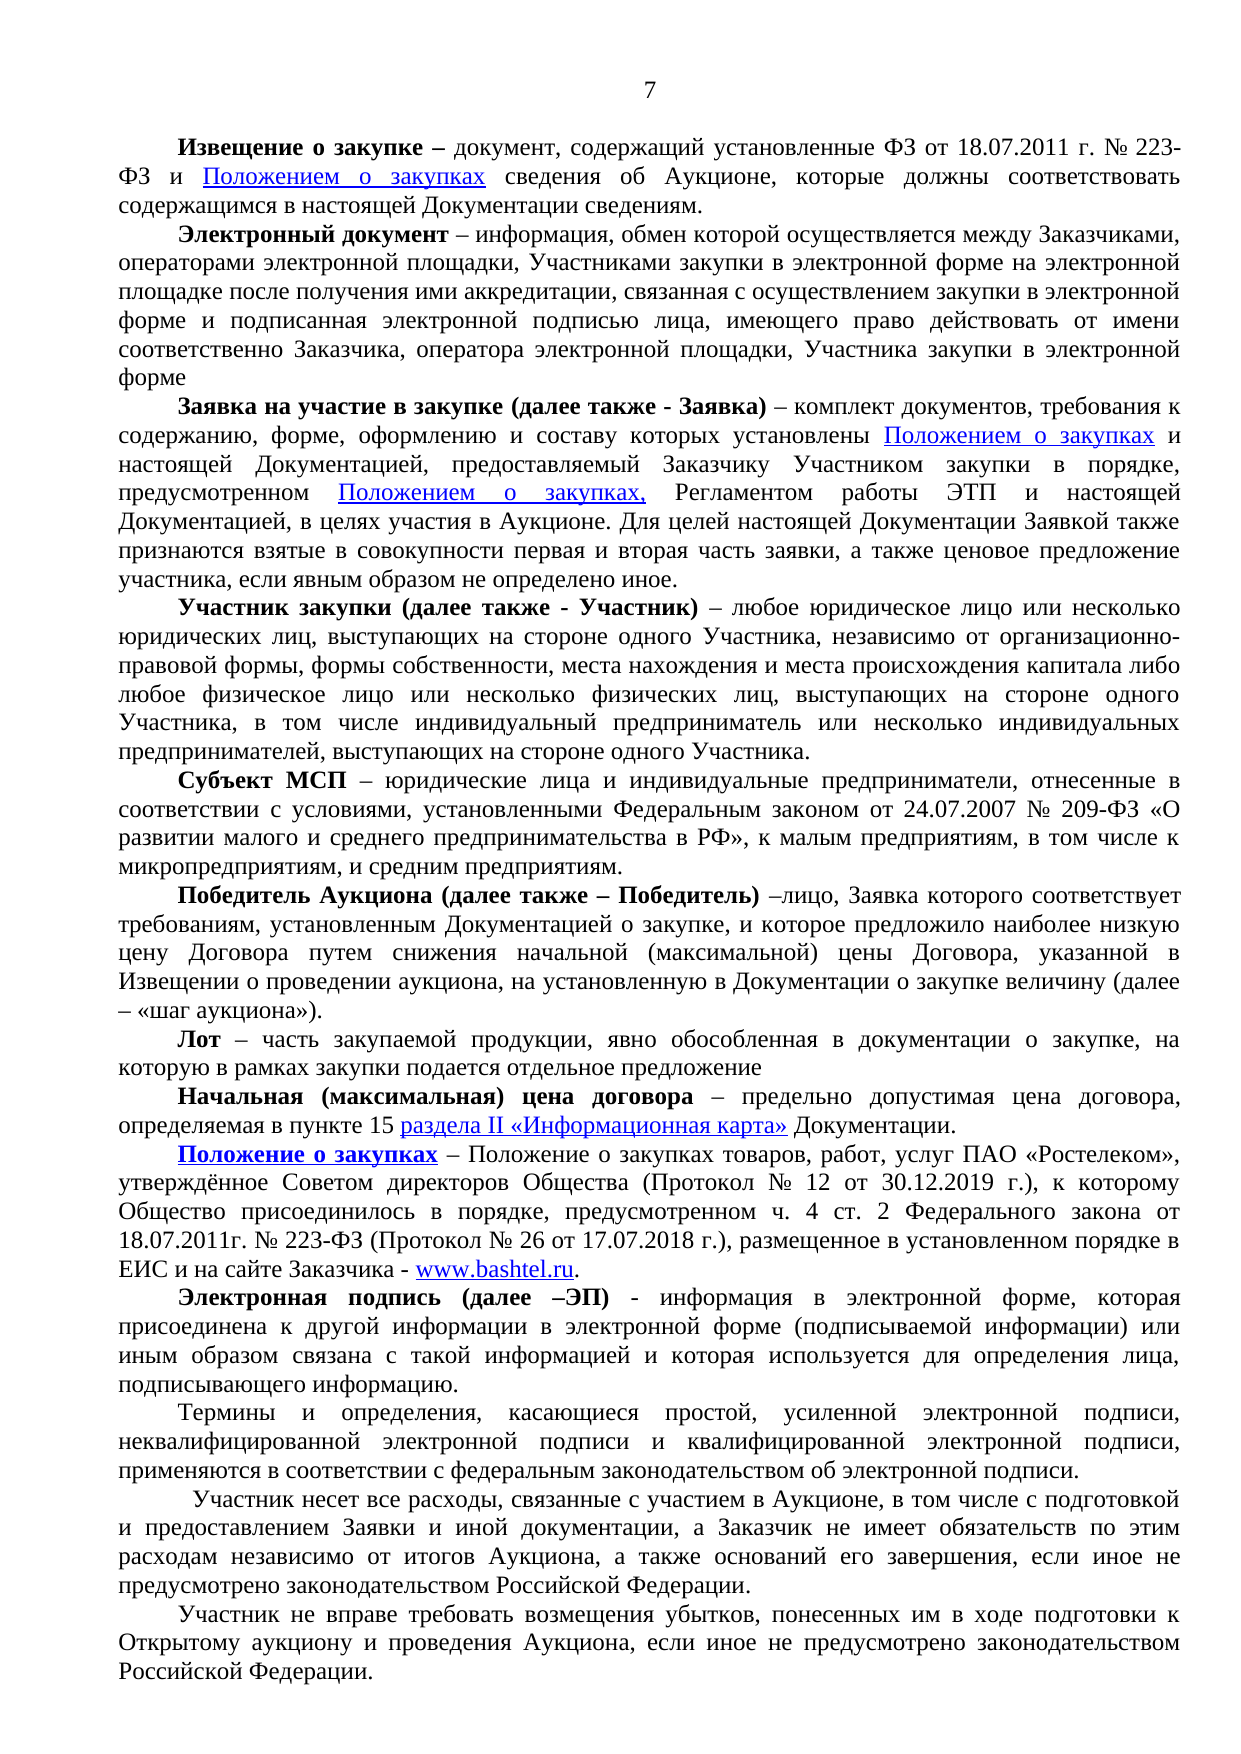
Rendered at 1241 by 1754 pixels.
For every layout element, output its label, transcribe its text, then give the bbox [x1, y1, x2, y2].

text Субъект МСП – юридические лица и индивидуальные предприниматели, отнесенные в соответствии с условиями, установленными Федеральным законом от 24.07.2007 № 209-ФЗ «О развитии малого и среднего предпринимательства в РФ», к малым предприятиям, в том числе к микропредприятиям, и средним предприятиям. [118, 765, 1181, 880]
text Участник несет все расходы, связанные с участием в Аукционе, в том числе с подготовкой и предоставлением Заявки и иной документации, а Заказчик не имеет обязательств по этим расходам независимо от итогов Аукциона, а также оснований его завершения, если иное не предусмотрено законодательством Российской Федерации. [118, 1484, 1181, 1599]
text Положение о закупках – Положение о закупках товаров, работ, услуг ПАО «Ростелеком», утверждённое Советом директоров Общества (Протокол № 12 от 30.12.2019 г.), к которому Общество присоединилось в порядке, предусмотренном ч. 4 ст. 2 Федерального закона от 18.07.2011г. № 223-ФЗ (Протокол № 26 от 17.07.2018 г.), размещенное в установленном порядке в ЕИС и на сайте Заказчика - www.bashtel.ru. [118, 1139, 1181, 1282]
text Участник закупки (далее также - Участник) – любое юридическое лицо или несколько юридических лиц, выступающих на стороне одного Участника, независимо от организационно-правовой формы, формы собственности, места нахождения и места происхождения капитала либо любое физическое лицо или несколько физических лиц, выступающих на стороне одного Участника, в том числе индивидуальный предприниматель или несколько индивидуальных предпринимателей, выступающих на стороне одного Участника. [118, 592, 1181, 765]
text Заявка на участие в закупке (далее также - Заявка) – комплект документов, требования к содержанию, форме, оформлению и составу которых установлены Положением о закупках и настоящей Документацией, предоставляемый Заказчику Участником закупки в порядке, предусмотренном Положением о закупках, Регламентом работы ЭТП и настоящей Документацией, в целях участия в Аукционе. Для целей настоящей Документации Заявкой также признаются взятые в совокупности первая и вторая часть заявки, а также ценовое предложение участника, если явным образом не определено иное. [118, 391, 1181, 592]
text Электронный документ – информация, обмен которой осуществляется между Заказчиками, операторами электронной площадки, Участниками закупки в электронной форме на электронной площадке после получения ими аккредитации, связанная с осуществлением закупки в электронной форме и подписанная электронной подписью лица, имеющего право действовать от имени соответственно Заказчика, оператора электронной площадки, Участника закупки в электронной форме [118, 219, 1181, 391]
text Победитель Аукциона (далее также – Победитель) –лицо, Заявка которого соответствует требованиям, установленным Документацией о закупке, и которое предложило наиболее низкую цену Договора путем снижения начальной (максимальной) цены Договора, указанной в Извещении о проведении аукциона, на установленную в Документации о закупке величину (далее – «шаг аукциона»). [118, 880, 1181, 1024]
text Электронная подпись (далее –ЭП) - информация в электронной форме, которая присоединена к другой информации в электронной форме (подписываемой информации) или иным образом связана с такой информацией и которая используется для определения лица, подписывающего информацию. [118, 1282, 1181, 1397]
text Лот – часть закупаемой продукции, явно обособленная в документации о закупке, на которую в рамках закупки подается отдельное предложение [118, 1024, 1181, 1081]
text Участник не вправе требовать возмещения убытков, понесенных им в ходе подготовки к Открытому аукциону и проведения Аукциона, если иное не предусмотрено законодательством Российской Федерации. [118, 1599, 1181, 1685]
text Термины и определения, касающиеся простой, усиленной электронной подписи, неквалифицированной электронной подписи и квалифицированной электронной подписи, применяются в соответствии с федеральным законодательством об электронной подписи. [118, 1397, 1181, 1484]
text Извещение о закупке – документ, содержащий установленные ФЗ от 18.07.2011 г. № 223-ФЗ и Положением о закупках сведения об Аукционе, которые должны соответствовать содержащимся в настоящей Документации сведениям. [118, 132, 1181, 219]
text Начальная (максимальная) цена договора – предельно допустимая цена договора, определяемая в пункте 15 раздела II «Информационная карта» Документации. [118, 1081, 1181, 1139]
